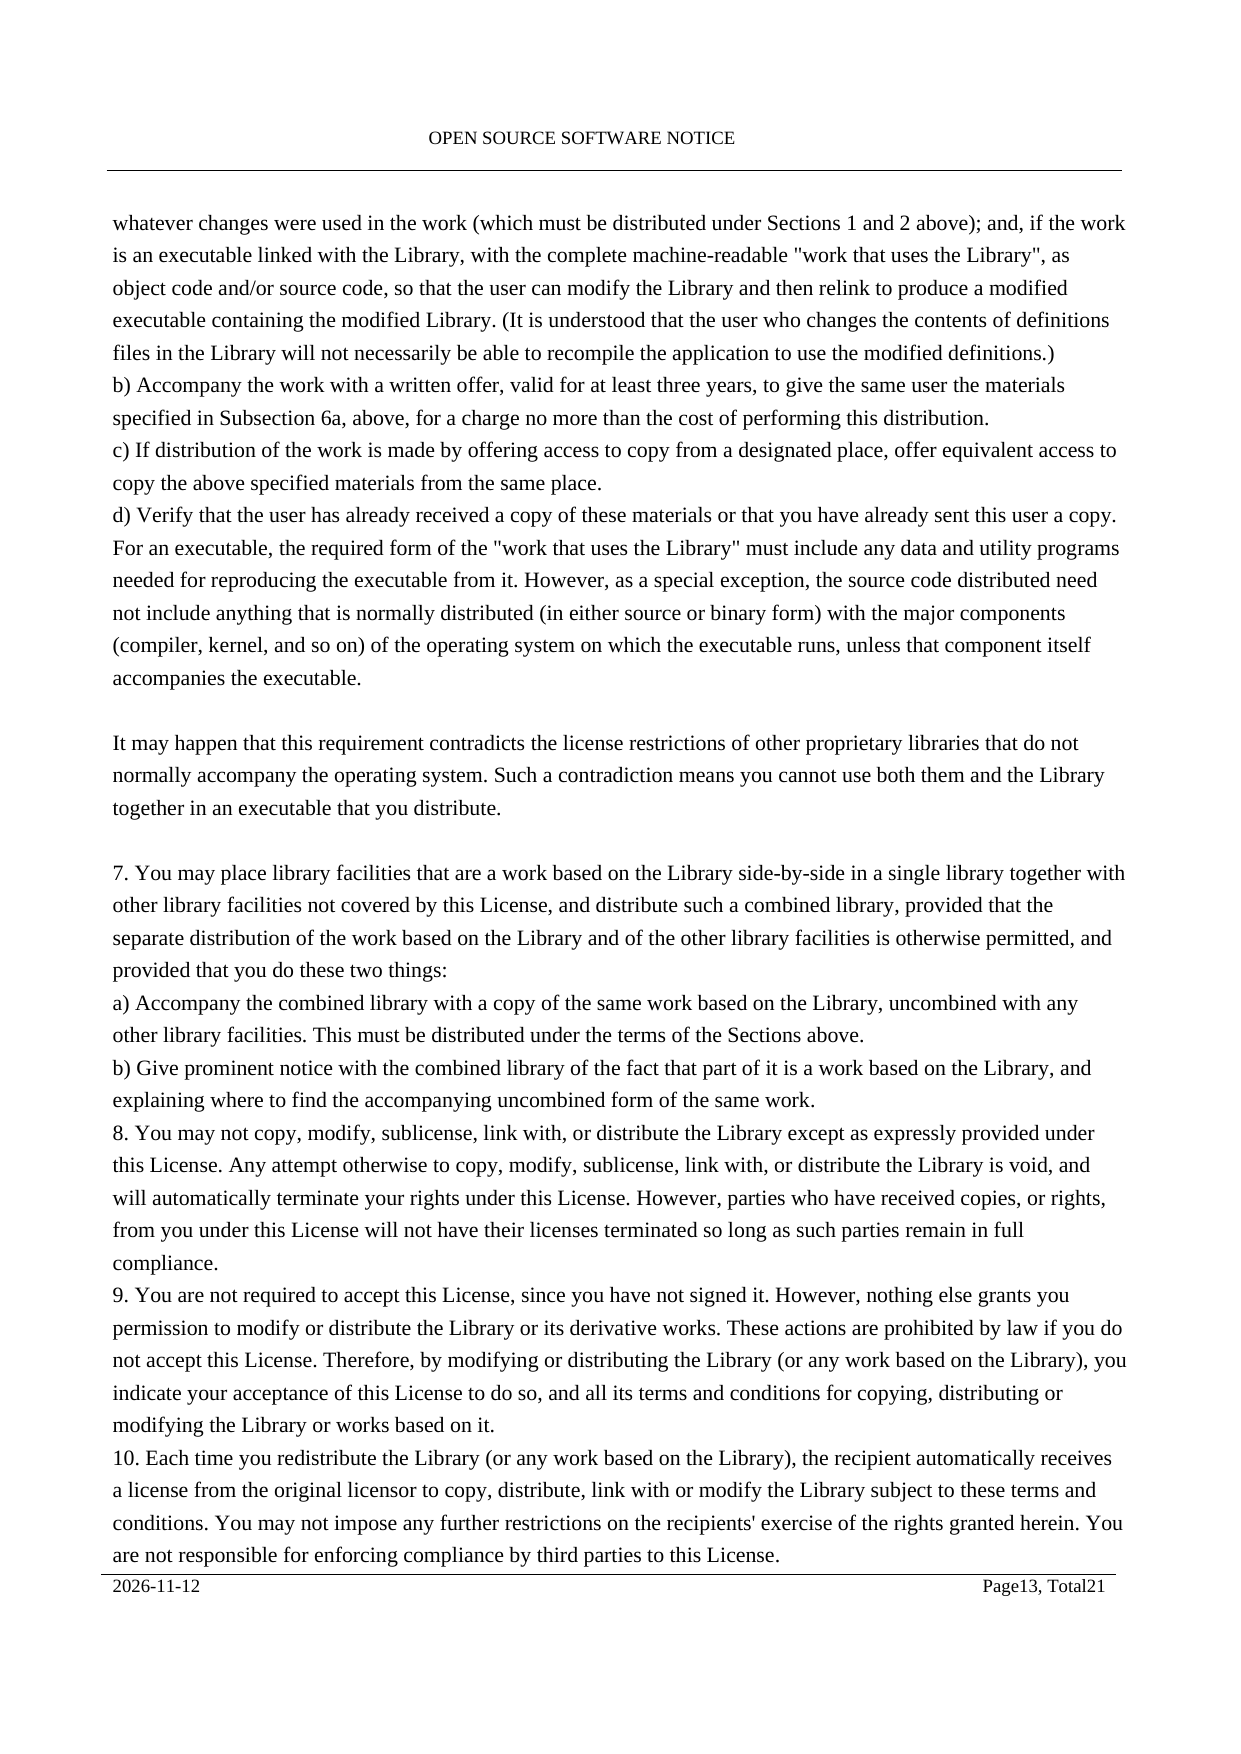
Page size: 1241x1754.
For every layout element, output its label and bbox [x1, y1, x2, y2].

text [112, 206, 1128, 1571]
